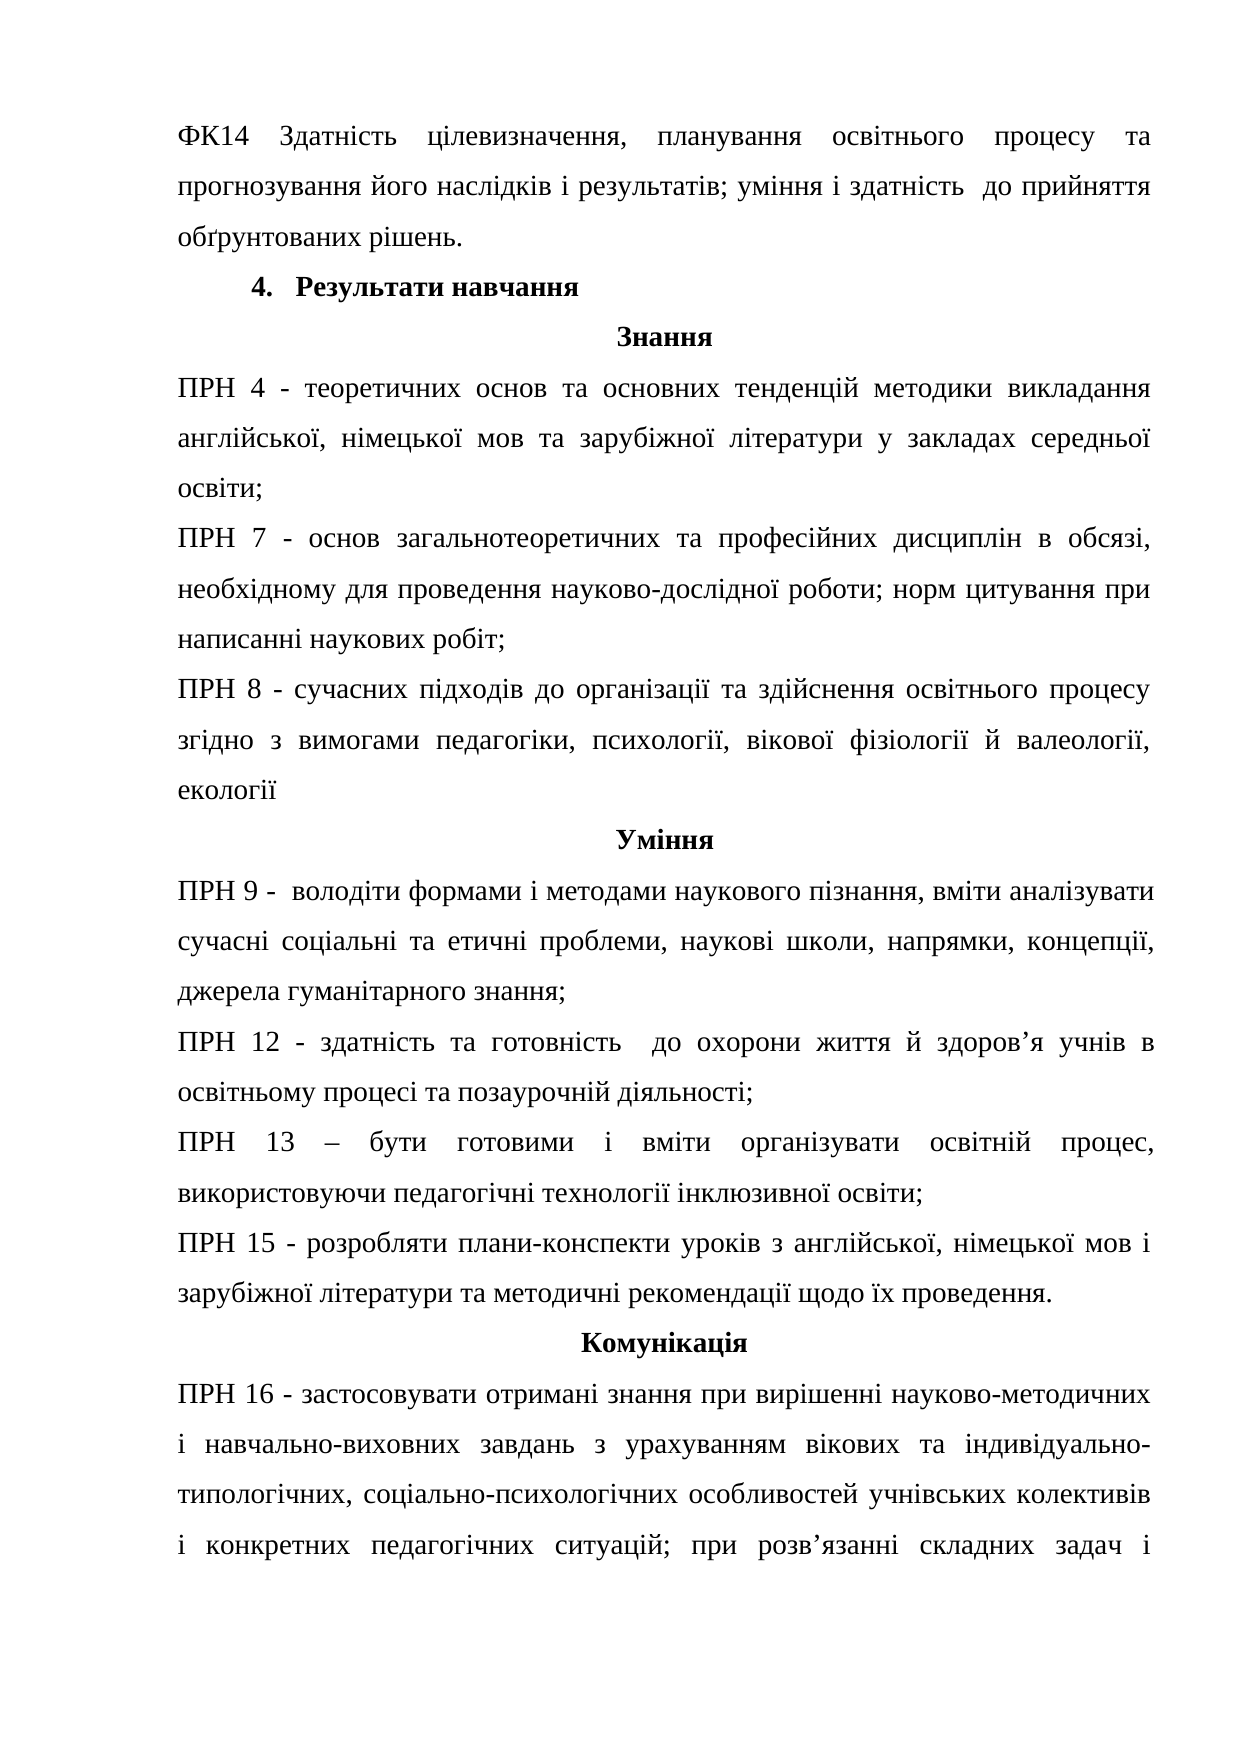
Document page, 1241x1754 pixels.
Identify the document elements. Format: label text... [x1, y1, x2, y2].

text ПРН 12 - здатність та готовність до охорони життя й здоров’я учнів в освітньому процесі та позаурочній діяльності; [177, 1024, 1156, 1108]
text ПРН 15 - розробляти плани-конспекти уроків з англійської, німецької мов і зарубіжної літератури та методичні рекомендації щодо їх проведення. [177, 1225, 1152, 1309]
text ПРН 4 - теоретичних основ та основних тенденцій методики викладання англійської, німецької мов та зарубіжної літератури у закладах середньої освіти; [177, 370, 1152, 504]
text ПРН 8 - сучасних підходів до організації та здійснення освітнього процесу згідно з вимогами педагогіки, психології, вікової фізіології й валеології, екології [177, 672, 1152, 806]
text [177, 1376, 1152, 1560]
text Комунікація [177, 1326, 1152, 1359]
list Результати навчання [177, 269, 1152, 303]
text Уміння [177, 822, 1152, 856]
text ФК14 Здатність цілевизначення, планування освітнього процесу та прогнозування його наслідків і результатів; уміння і здатність до прийняття обґрунтованих рішень. [177, 118, 1152, 252]
text ПРН 9 - володіти формами і методами наукового пізнання, вміти аналізувати сучасні соціальні та етичні проблеми, наукові школи, напрямки, концепції, джерела гуманітарного знання; [177, 873, 1156, 1007]
text ПРН 13 – бути готовими і вміти організувати освітній процес, використовуючи педагогічні технології інклюзивної освіти; [177, 1124, 1156, 1208]
text Знання [177, 319, 1152, 353]
text ПРН 7 - основ загальнотеоретичних та професійних дисциплін в обсязі, необхідному для проведення науково-дослідної роботи; норм цитування при написанні наукових робіт; [177, 521, 1152, 655]
